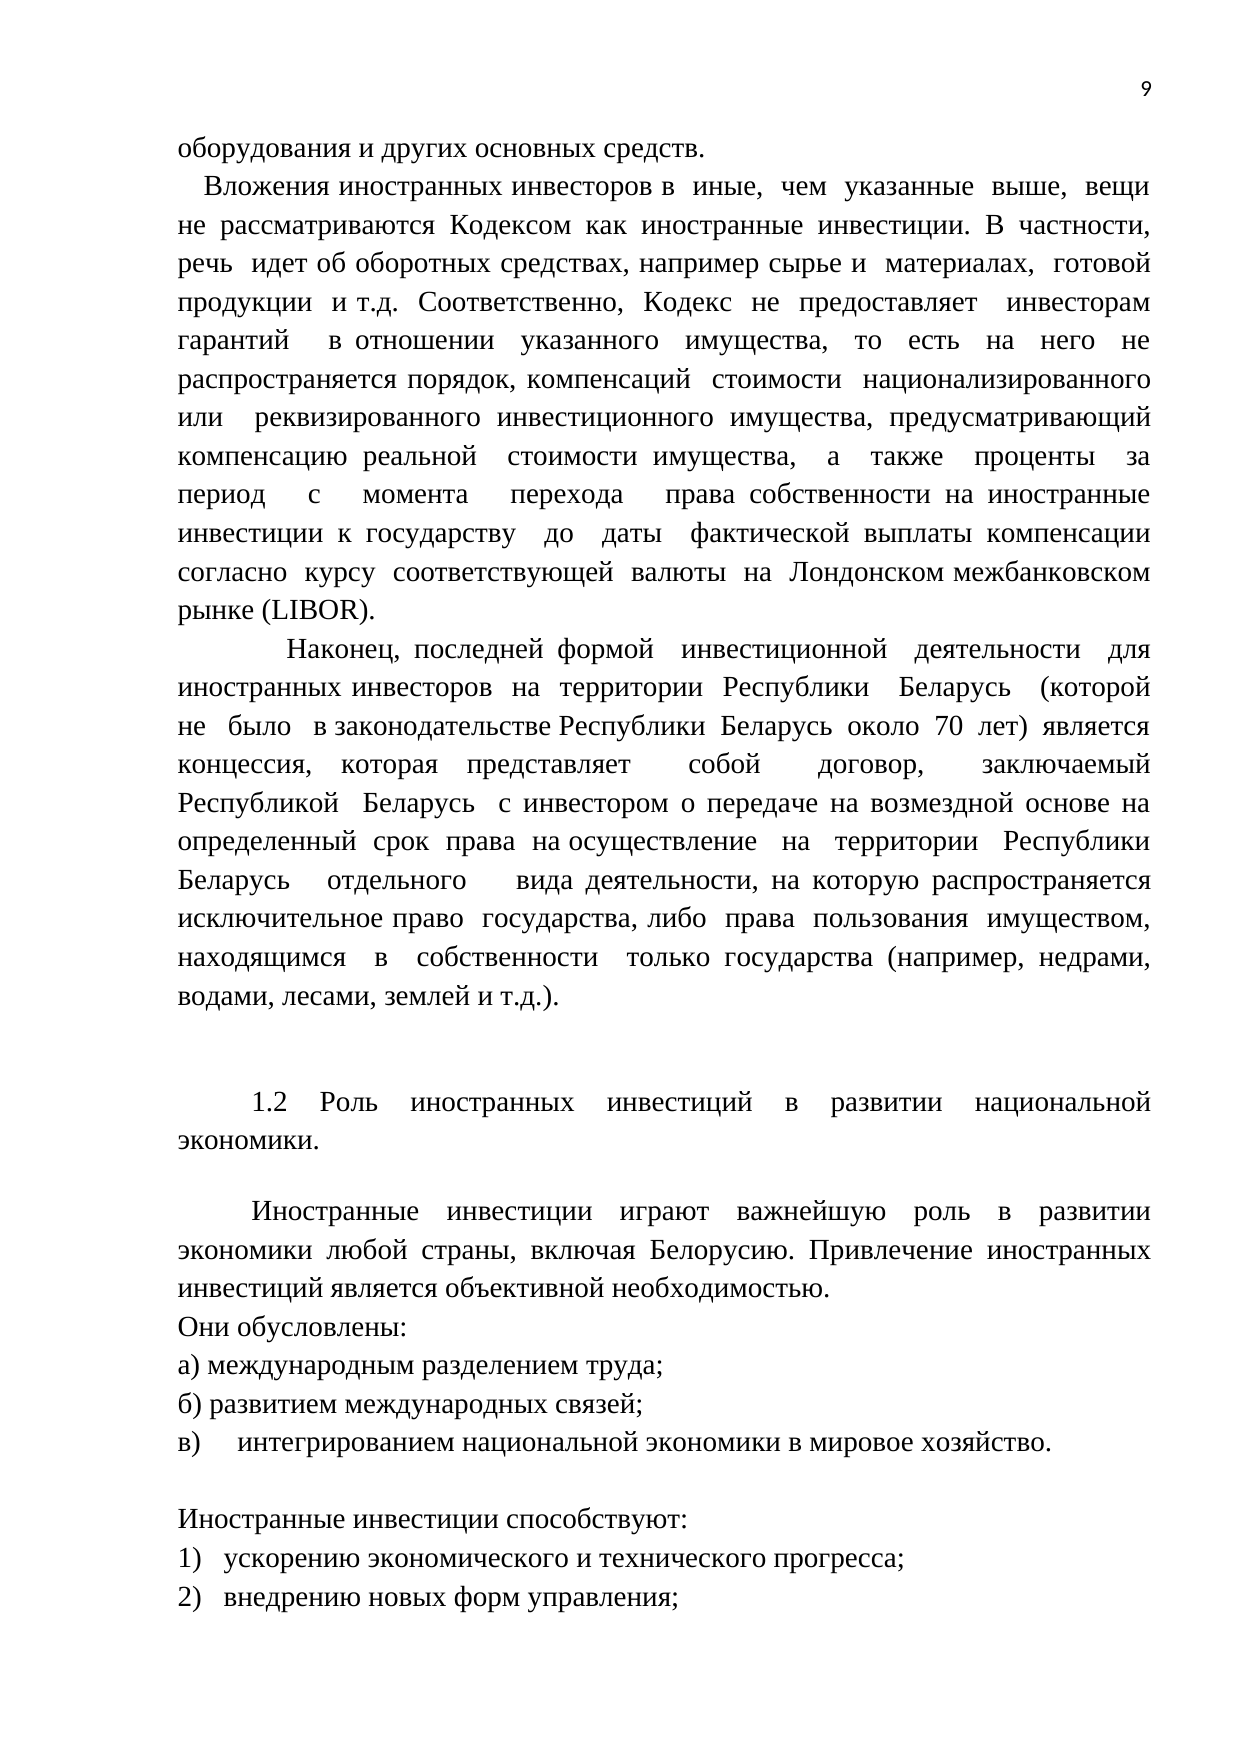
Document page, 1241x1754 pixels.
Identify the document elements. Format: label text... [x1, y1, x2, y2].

text Наконец, последней формой инвестиционной деятельности для иностранных инвесторов на территории Республики Беларусь (которой не было в законодательстве Республики Беларусь около 70 лет) является концессия, которая представляет собой договор, заключаемый Республикой Беларусь с инвестором о передаче на возмездной основе на определенный срок права на осуществление на территории Республики Беларусь отдельного вида деятельности, на которую распространяется исключительное право государства, либо права пользования имуществом, находящимся в собственности только государства (например, недрами, водами, лесами, землей и т.д.). [177, 631, 1152, 1011]
list Иностранные инвестиции играют важнейшую роль в развитии экономики любой страны, включая Белорусию. Привлечение иностранных инвестиций является объективной необходимостью. [177, 1193, 1152, 1304]
list в) интегрированием национальной экономики в мировое хозяйство. [177, 1424, 1152, 1458]
list б) развитием международных связей; [177, 1386, 1152, 1419]
list а) международным разделением труда; [177, 1347, 1152, 1381]
list 2) внедрению новых форм управления; [177, 1579, 1152, 1612]
text оборудования и других основных средств. [177, 130, 1152, 163]
list 1) ускорению экономического и технического прогресса; [177, 1540, 1152, 1574]
list Они обусловлены: [177, 1309, 1152, 1342]
list Иностранные инвестиции способствуют: [177, 1502, 1152, 1535]
list 1.2 Роль иностранных инвестиций в развитии национальной экономики. [177, 1084, 1152, 1156]
text Вложения иностранных инвесторов в иные, чем указанные выше, вещи не рассматриваются Кодексом как иностранные инвестиции. В частности, речь идет об оборотных средствах, например сырье и материалах, готовой продукции и т.д. Соответственно, Кодекс не предоставляет инвесторам гарантий в отношении указанного имущества, то есть на него не распространяется порядок, компенсаций стоимости национализированного или реквизированного инвестиционного имущества, предусматривающий компенсацию реальной стоимости имущества, а также проценты за период с момента перехода права собственности на иностранные инвестиции к государству до даты фактической выплаты компенсации согласно курсу соответствующей валюты на Лондонском межбанковском рынке (LIBOR). [177, 168, 1152, 626]
